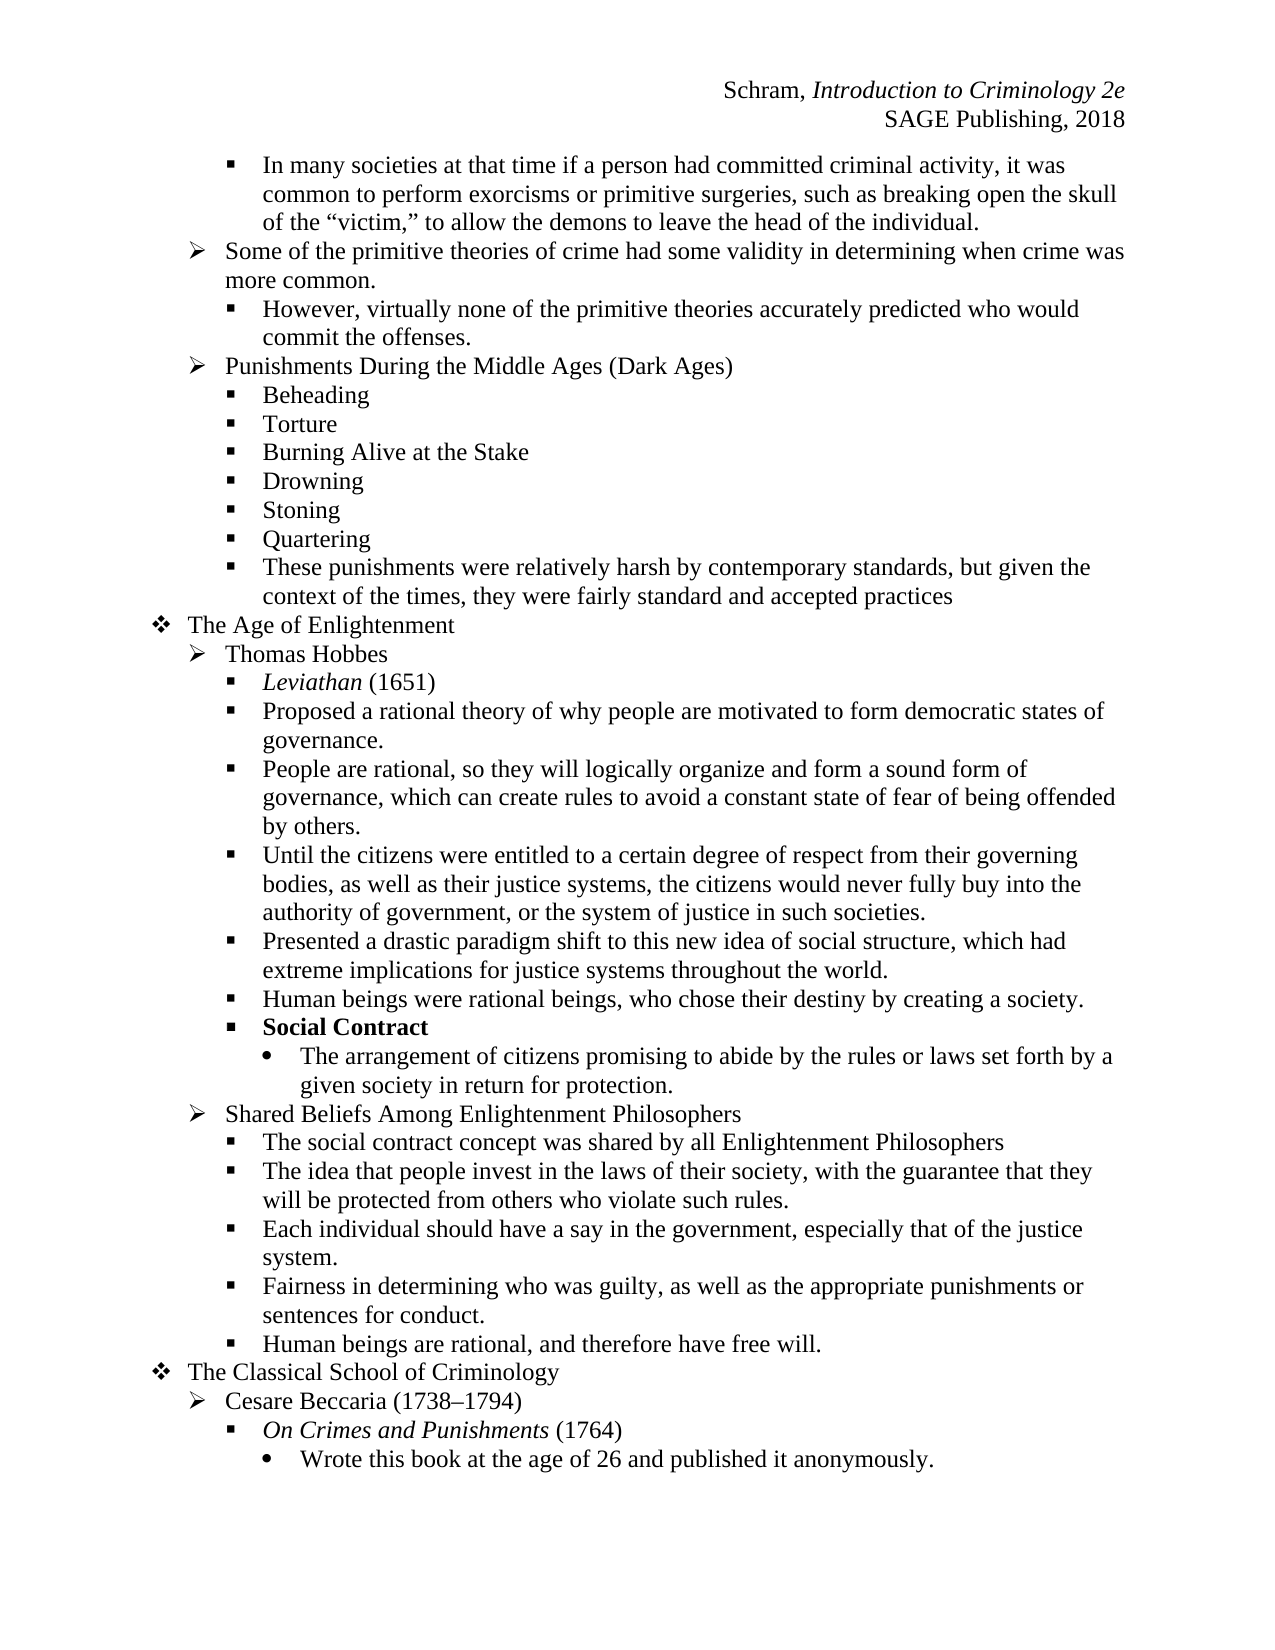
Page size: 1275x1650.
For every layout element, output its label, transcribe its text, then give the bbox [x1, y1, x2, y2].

list Torture [225, 409, 1125, 437]
list Human beings were rational beings, who chose their destiny by creating a society. [225, 984, 1125, 1012]
list Burning Alive at the Stake [225, 437, 1125, 466]
list However, virtually none of the primitive theories accurately predicted who would commit the offenses. [225, 294, 1125, 351]
list People are rational, so they will logically organize and form a sound form of governance, which can create rules to avoid a constant state of fear of being offended by others. [225, 754, 1125, 840]
list Some of the primitive theories of crime had some validity in determining when crime was more common. [187, 236, 1125, 294]
list Until the citizens were entitled to a certain degree of respect from their governing bodies, as well as their justice systems, the citizens would never fully buy into the authority of government, or the system of justice in such societies. [225, 840, 1125, 926]
list Thomas Hobbes [187, 639, 1125, 667]
list Leviathan (1651) [225, 667, 1125, 696]
list The arrangement of citizens promising to abide by the rules or laws set forth by a given society in return for protection. [262, 1041, 1125, 1099]
list The idea that people invest in the laws of their society, with the guarantee that they will be protected from others who violate such rules. [225, 1156, 1125, 1214]
list Drowning [225, 466, 1125, 495]
list Proposed a rational theory of why people are motivated to form democratic states of governance. [225, 696, 1125, 754]
list Human beings are rational, and therefore have free will. [225, 1329, 1125, 1357]
list In many societies at that time if a person had committed criminal activity, it was common to perform exorcisms or primitive surgeries, such as breaking open the skull of the “victim,” to allow the demons to leave the head of the individual. [225, 150, 1125, 236]
list Stoning [225, 495, 1125, 524]
list On Crimes and Punishments (1764) [225, 1415, 1125, 1444]
list Fairness in determining who was guilty, as well as the appropriate punishments or sentences for conduct. [225, 1271, 1125, 1329]
list Shared Beliefs Among Enlightenment Philosophers [187, 1099, 1125, 1127]
list The social contract concept was shared by all Enlightenment Philosophers [225, 1127, 1125, 1156]
list Presented a drastic paradigm shift to this new idea of social structure, which had extreme implications for justice systems throughout the world. [225, 926, 1125, 984]
list Cesare Beccaria (1738–1794) [187, 1386, 1125, 1415]
list Quartering [225, 524, 1125, 552]
list Beheading [225, 380, 1125, 409]
list The Age of Enlightenment [150, 610, 1125, 639]
list Punishments During the Middle Ages (Dark Ages) [187, 351, 1125, 380]
list Each individual should have a say in the government, especially that of the justice system. [225, 1214, 1125, 1271]
list Social Contract [225, 1012, 1125, 1041]
list These punishments were relatively harsh by contemporary standards, but given the context of the times, they were fairly standard and accepted practices [225, 552, 1125, 610]
list The Classical School of Criminology [150, 1357, 1125, 1386]
list Wrote this book at the age of 26 and published it anonymously. [262, 1444, 1125, 1472]
